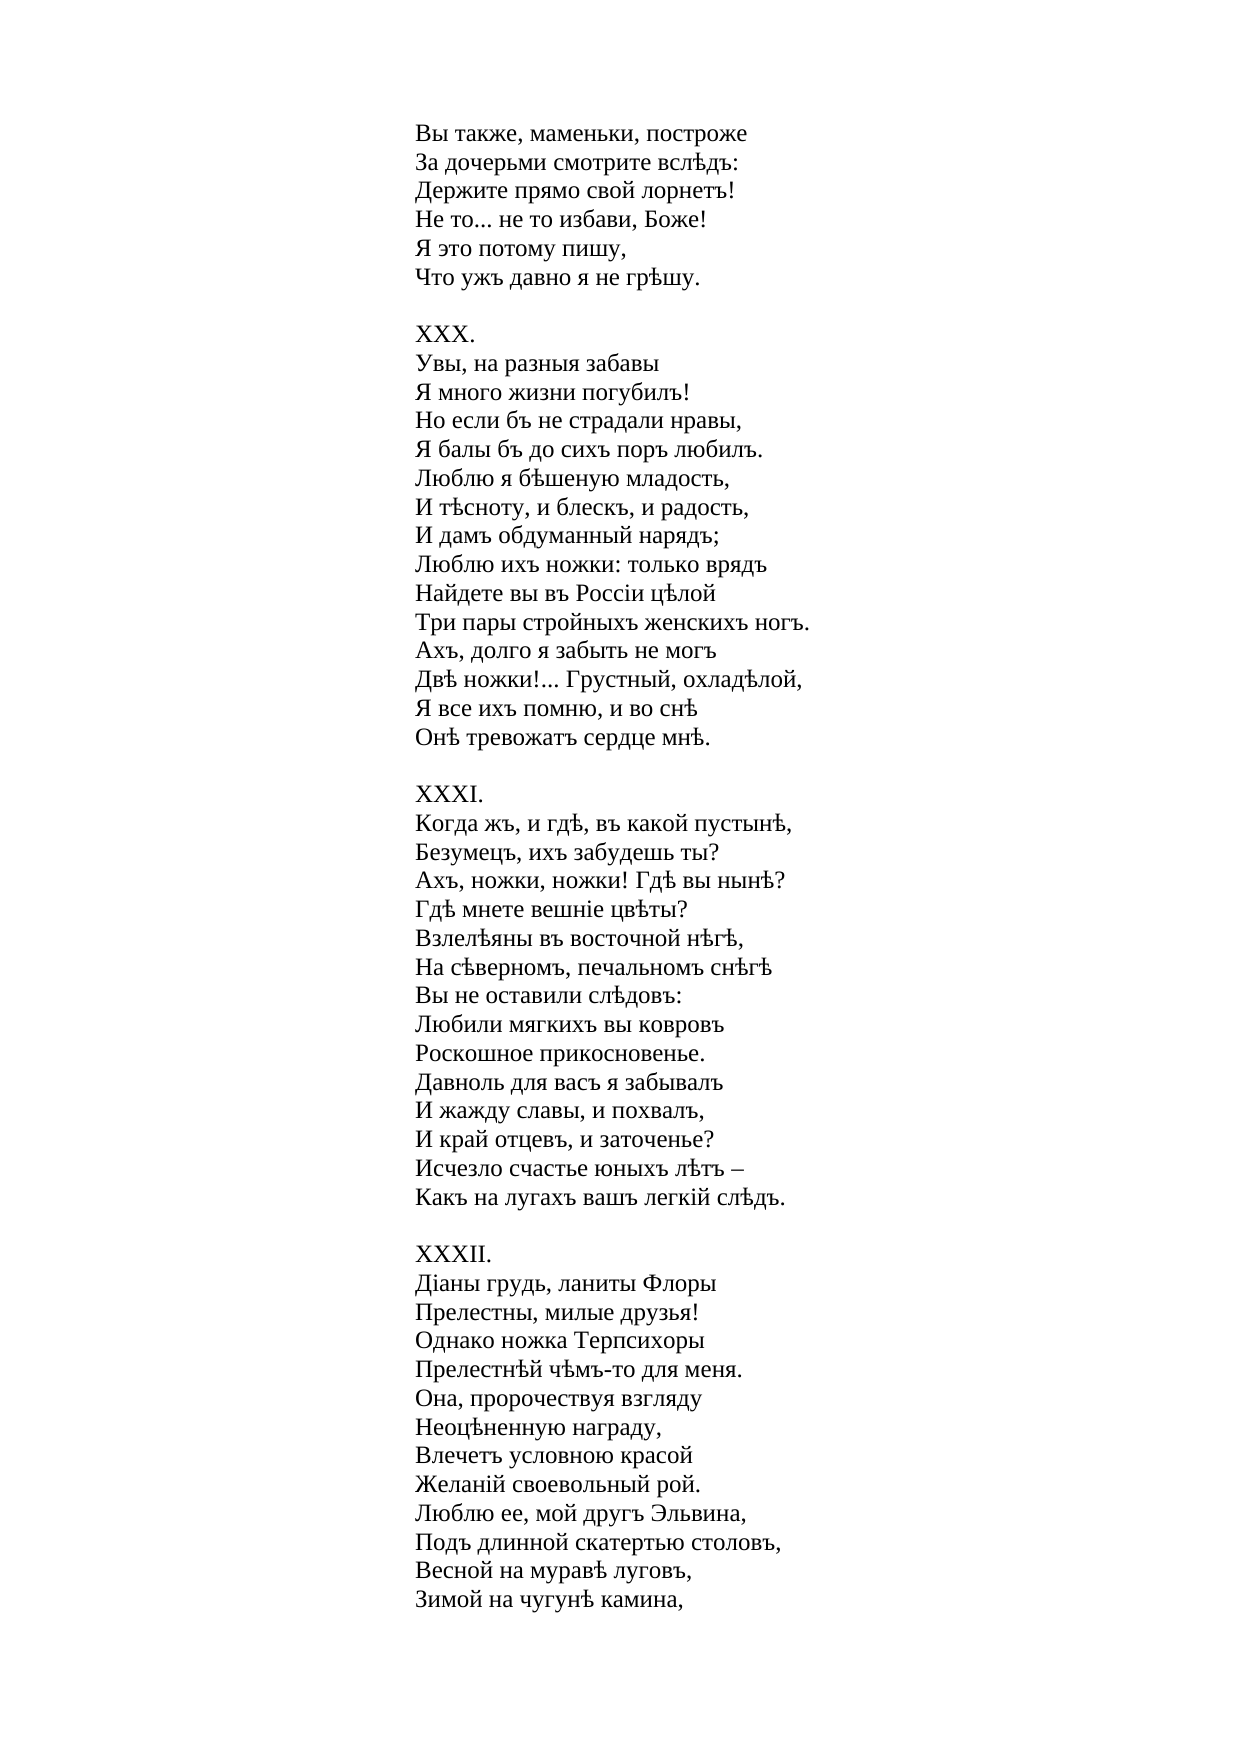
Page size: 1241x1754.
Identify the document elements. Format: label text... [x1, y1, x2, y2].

text Взлелѣяны въ восточной нѣгѣ, [356, 923, 1089, 952]
text Исчезло счастье юныхъ лѣтъ – [356, 1153, 1089, 1182]
text Она, пророчествуя взгляду [356, 1383, 1089, 1412]
text XXXII. [356, 1239, 1089, 1268]
text Я все ихъ помню, и во снѣ [356, 693, 1089, 722]
text Люблю ихъ ножки: только врядъ [356, 549, 1089, 578]
text Держите прямо свой лорнетъ! [356, 176, 1089, 204]
text На сѣверномъ, печальномъ снѣгѣ [356, 952, 1089, 981]
text Увы, на разныя забавы [356, 348, 1089, 377]
text Но если бъ не страдали нравы, [356, 406, 1089, 434]
text Двѣ ножки!... Грустный, охладѣлой, [356, 664, 1089, 693]
text Зимой на чугунѣ камина, [356, 1584, 1089, 1613]
text Не то... не то избави, Боже! [356, 204, 1089, 233]
text Я балы бъ до сихъ поръ любилъ. [356, 434, 1089, 463]
text XXX. [356, 319, 1089, 348]
text Однако ножка Терпсихоры [356, 1326, 1089, 1354]
text Люблю я бѣшеную младость, [356, 463, 1089, 492]
text Подъ длинной скатертью столовъ, [356, 1527, 1089, 1556]
text Ахъ, ножки, ножки! Гдѣ вы нынѣ? [356, 866, 1089, 894]
text Я это потому пишу, [356, 233, 1089, 262]
text XXXI. [356, 779, 1089, 808]
text Любили мягкихъ вы ковровъ [356, 1009, 1089, 1038]
text И тѣсноту, и блескъ, и радость, [356, 492, 1089, 521]
text Найдете вы въ Россіи цѣлой [356, 578, 1089, 607]
text Ахъ, долго я забыть не могъ [356, 636, 1089, 664]
text Безумецъ, ихъ забудешь ты? [356, 837, 1089, 866]
text Давноль для васъ я забывалъ [356, 1067, 1089, 1096]
text Какъ на лугахъ вашъ легкій слѣдъ. [356, 1182, 1089, 1211]
text И дамъ обдуманный нарядъ; [356, 521, 1089, 549]
text И край отцевъ, и заточенье? [356, 1124, 1089, 1153]
text Вы не оставили слѣдовъ: [356, 981, 1089, 1009]
text Гдѣ мнете вешніе цвѣты? [356, 894, 1089, 923]
text Вы также, маменьки, построже [356, 118, 1089, 147]
text Прелестны, милые друзья! [356, 1297, 1089, 1326]
text Діаны грудь, ланиты Флоры [356, 1268, 1089, 1297]
text Роскошное прикосновенье. [356, 1038, 1089, 1067]
text Влечетъ условною красой [356, 1441, 1089, 1469]
text Онѣ тревожатъ сердце мнѣ. [356, 722, 1089, 751]
text Три пары стройныхъ женскихъ ногъ. [356, 607, 1089, 636]
text Весной на муравѣ луговъ, [356, 1556, 1089, 1584]
text Я много жизни погубилъ! [356, 377, 1089, 406]
text И жажду славы, и похвалъ, [356, 1096, 1089, 1124]
text За дочерьми смотрите вслѣдъ: [356, 147, 1089, 176]
text Что ужъ давно я не грѣшу. [356, 262, 1089, 291]
text Прелестнѣй чѣмъ-то для меня. [356, 1354, 1089, 1383]
text Желаній своевольный рой. [356, 1469, 1089, 1498]
text Люблю ее, мой другъ Эльвина, [356, 1498, 1089, 1527]
text Когда жъ, и гдѣ, въ какой пустынѣ, [356, 808, 1089, 837]
text Неоцѣненную награду, [356, 1412, 1089, 1441]
